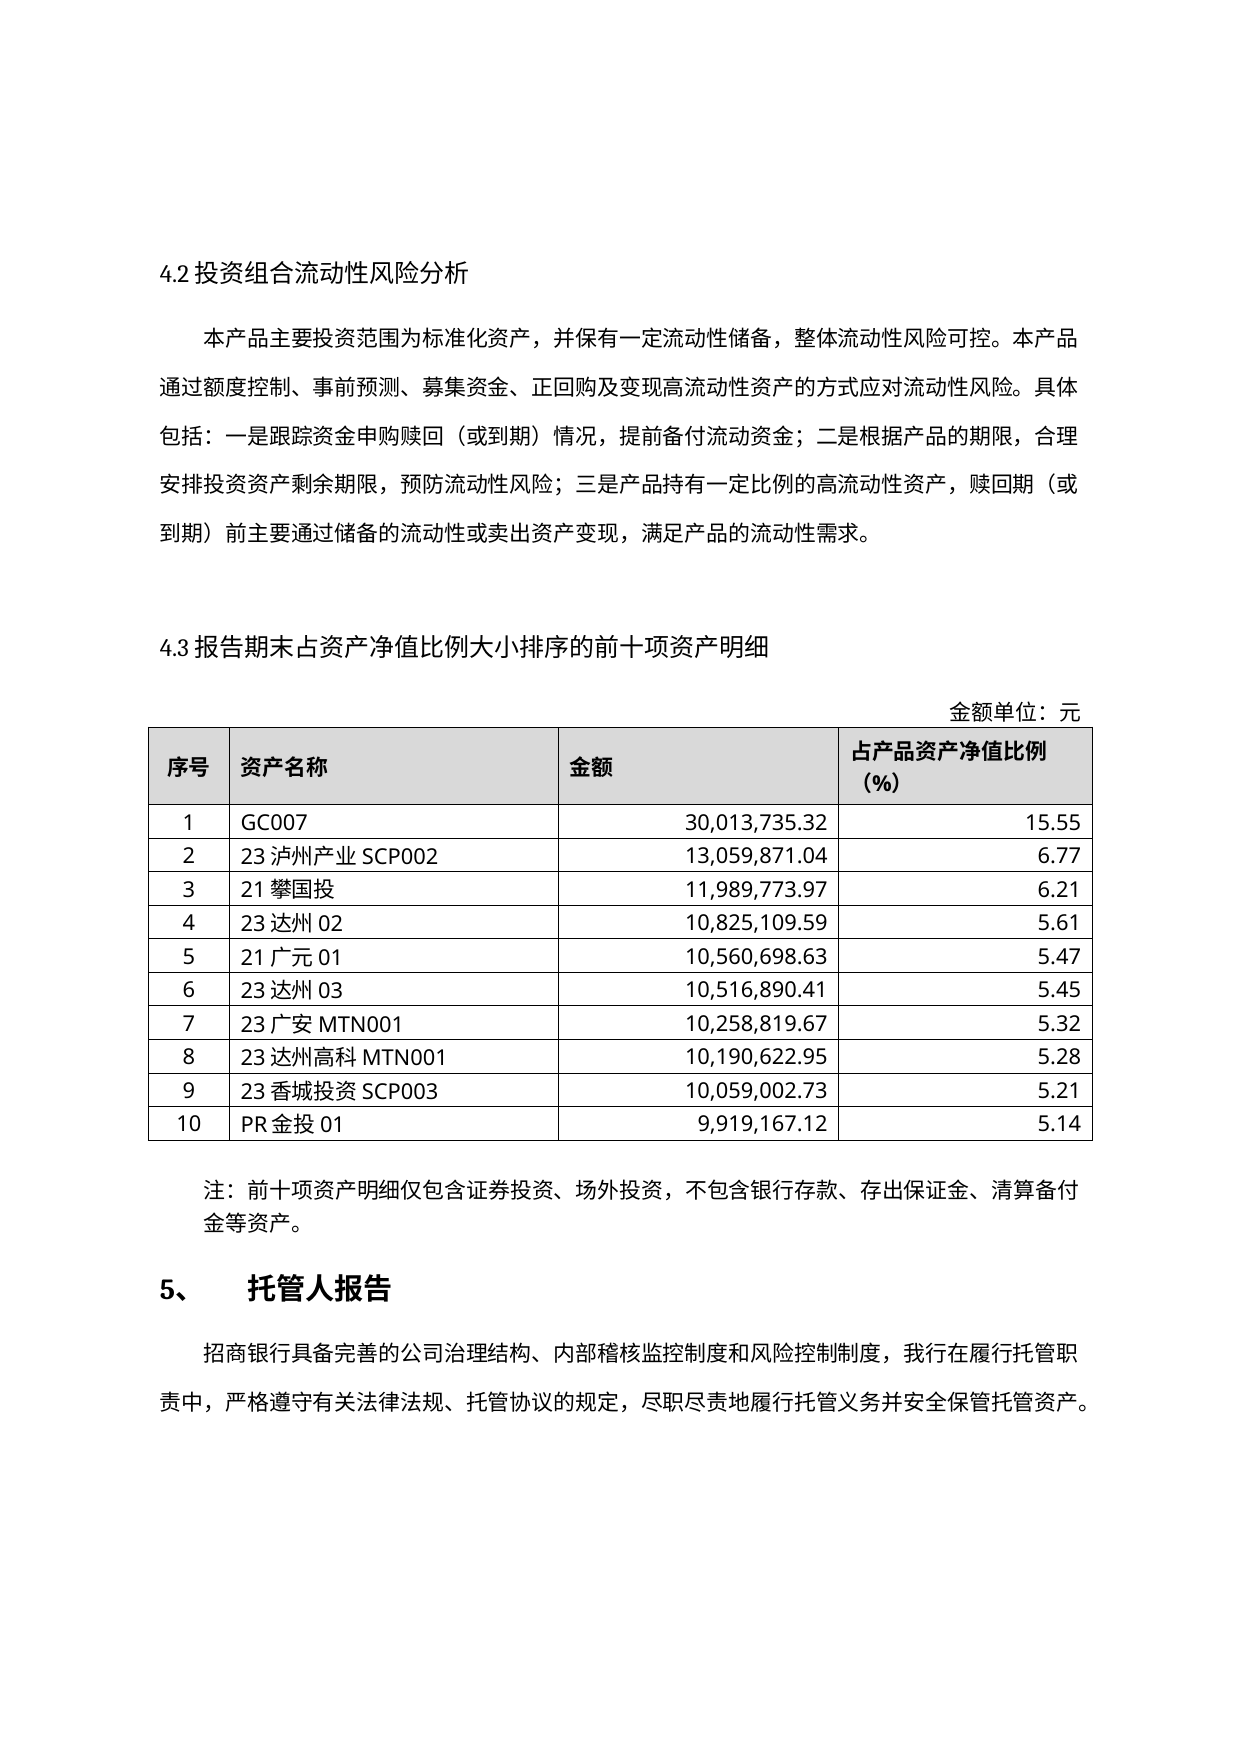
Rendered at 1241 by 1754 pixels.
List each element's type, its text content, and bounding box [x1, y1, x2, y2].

table_cell 5.61 [839, 906, 1092, 938]
table_cell 3 [149, 872, 229, 905]
title 报告期末占资产净值比例大小排序的前十项资产明细 [159, 613, 1081, 678]
table_cell 23达州02 [230, 906, 558, 938]
table_header 资产名称 [230, 728, 558, 804]
table_cell 8 [149, 1040, 229, 1072]
table_header 占产品资产净值比例（%） [839, 728, 1092, 804]
table_cell PR金投01 [230, 1107, 558, 1139]
table_cell 23泸州产业SCP002 [230, 839, 558, 871]
table_cell 10,258,819.67 [559, 1006, 838, 1039]
table_cell 21广元01 [230, 939, 558, 972]
table_cell 10,825,109.59 [559, 906, 838, 938]
table_cell 5.45 [839, 973, 1092, 1005]
table_cell 10,059,002.73 [559, 1074, 838, 1106]
table_cell 5.21 [839, 1074, 1092, 1106]
table_cell 15.55 [839, 805, 1092, 838]
text 招商银行具备完善的公司治理结构、内部稽核监控制度和风险控制制度，我行在履行托管职责中，严格遵守有关法律法规、托管协议的规定，尽职尽责地履行托管义务并安全保管托管资产。 [159, 1336, 1092, 1417]
table_cell 10 [149, 1107, 229, 1139]
table_cell 6 [149, 973, 229, 1005]
table_cell 4 [149, 906, 229, 938]
table_cell 9 [149, 1074, 229, 1106]
table_cell 21攀国投 [230, 872, 558, 905]
table_cell 5 [149, 939, 229, 972]
table_cell 9,919,167.12 [559, 1107, 838, 1139]
table_cell 30,013,735.32 [559, 805, 838, 838]
table_cell 10,560,698.63 [559, 939, 838, 972]
table_cell 23达州03 [230, 973, 558, 1005]
table_cell 6.21 [839, 872, 1092, 905]
table_cell 23香城投资SCP003 [230, 1074, 558, 1106]
table_header 序号 [149, 728, 229, 804]
table_cell 5.32 [839, 1006, 1092, 1039]
text 本产品主要投资范围为标准化资产，并保有一定流动性储备，整体流动性风险可控。本产品通过额度控制、事前预测、募集资金、正回购及变现高流动性资产的方式应对流动性风险。具体包括：一是跟踪资金申购赎回（或到期）情况，提前备付流动资金；二是根据产品的期限，合理安排投资资产剩余期限，预防流动性风险；三是产品持有一定比例的高流动性资产，赎回期（或到期）前主要通过储备的流动性或卖出资产变现，满足产品的流动性需求。 [159, 321, 1092, 548]
table_cell 6.77 [839, 839, 1092, 871]
title 托管人报告 [159, 1254, 1081, 1319]
table_cell 10,190,622.95 [559, 1040, 838, 1072]
text 注：前十项资产明细仅包含证券投资、场外投资，不包含银行存款、存出保证金、清算备付金等资产。 [204, 1173, 1081, 1238]
table_cell 13,059,871.04 [559, 839, 838, 871]
table_cell GC007 [230, 805, 558, 838]
table_cell 2 [149, 839, 229, 871]
table_cell 23广安MTN001 [230, 1006, 558, 1039]
table_cell 23达州高科MTN001 [230, 1040, 558, 1072]
table_cell 11,989,773.97 [559, 872, 838, 905]
table_cell 5.28 [839, 1040, 1092, 1072]
text 金额单位：元 [159, 694, 1081, 727]
table_cell 5.47 [839, 939, 1092, 972]
table_cell 1 [149, 805, 229, 838]
table_cell 10,516,890.41 [559, 973, 838, 1005]
title 投资组合流动性风险分析 [159, 239, 1081, 304]
table_cell 7 [149, 1006, 229, 1039]
table_header 金额 [559, 728, 838, 804]
table_cell 5.14 [839, 1107, 1092, 1139]
